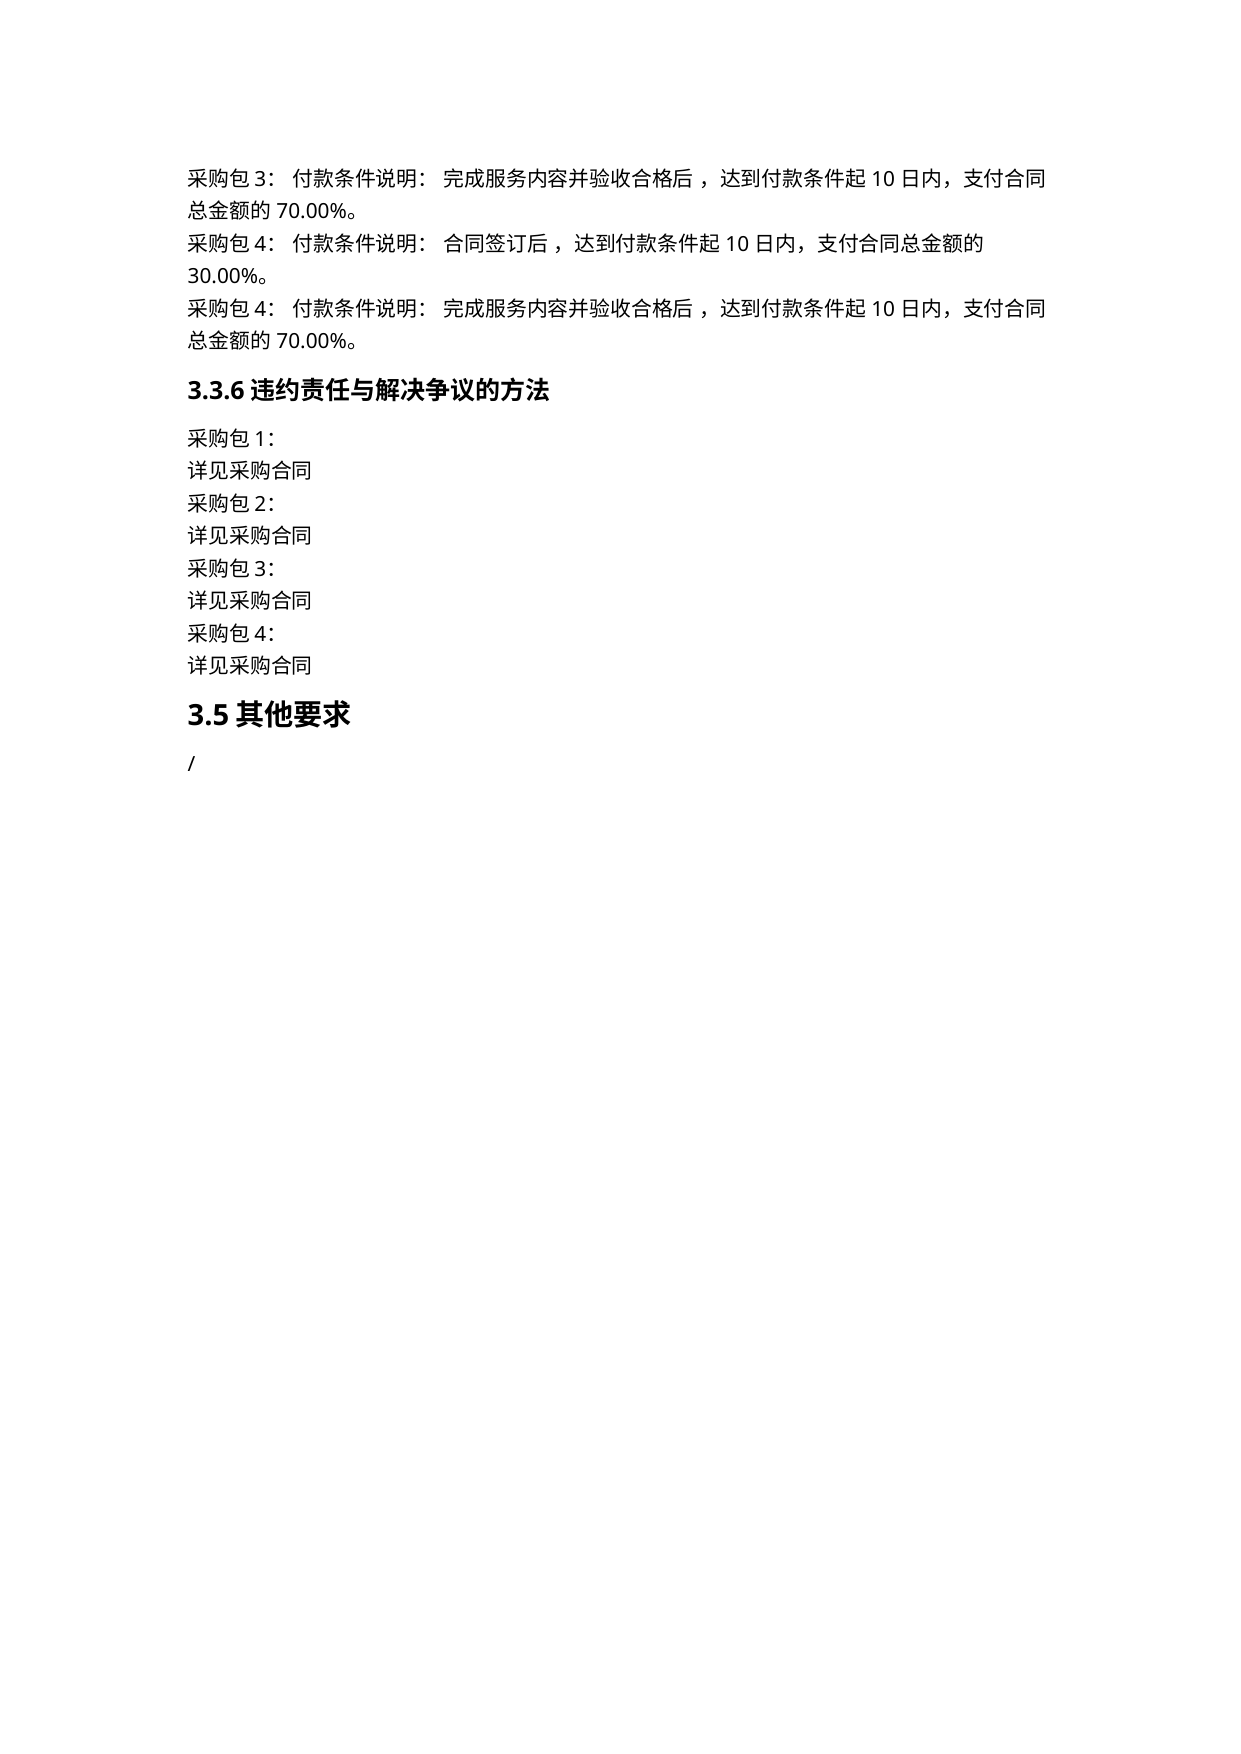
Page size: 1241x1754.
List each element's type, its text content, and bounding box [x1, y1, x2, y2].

text 详见采购合同 [187, 519, 1053, 552]
text 详见采购合同 [187, 454, 1053, 487]
text 3.5其他要求 [187, 682, 1053, 747]
text 详见采购合同 [187, 649, 1053, 682]
text / [187, 747, 1053, 779]
text 采购包3： 付款条件说明： 完成服务内容并验收合格后 ，达到付款条件起 10 日内，支付合同总金额的 70.00%。 [187, 162, 1053, 227]
text 详见采购合同 [187, 584, 1053, 617]
text 采购包4： 付款条件说明： 完成服务内容并验收合格后 ，达到付款条件起 10 日内，支付合同总金额的 70.00%。 [187, 292, 1053, 357]
text 3.3.6违约责任与解决争议的方法 [187, 357, 1053, 422]
text 采购包1： [187, 422, 1053, 454]
text 采购包3： [187, 552, 1053, 584]
text 采购包2： [187, 487, 1053, 519]
text 采购包4： [187, 617, 1053, 649]
text 采购包4： 付款条件说明： 合同签订后 ，达到付款条件起 10 日内，支付合同总金额的 30.00%。 [187, 227, 1053, 292]
